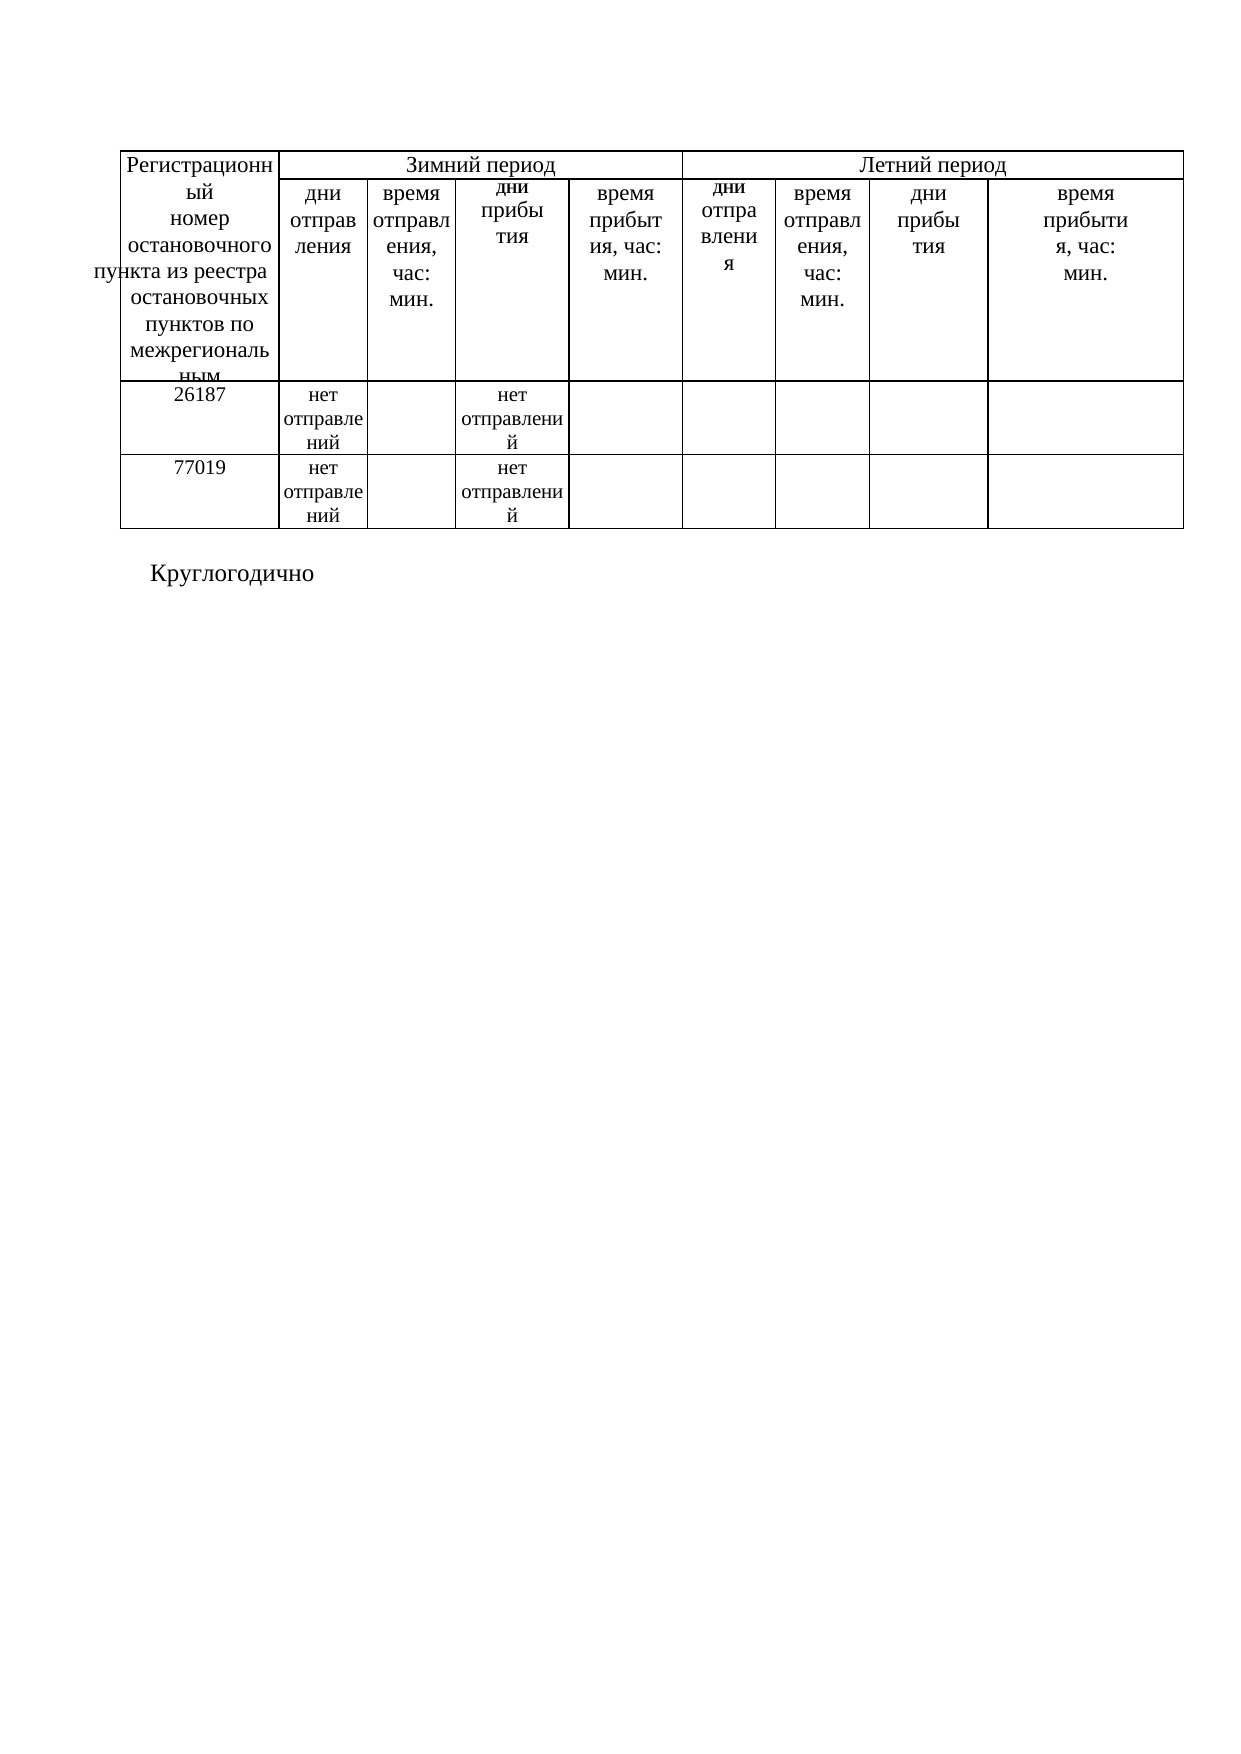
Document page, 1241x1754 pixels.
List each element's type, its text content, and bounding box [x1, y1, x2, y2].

table_header Зимний период [280, 152, 682, 178]
table_cell нет отправлений [456, 455, 568, 527]
table_cell ДНИ прибы тия [456, 180, 568, 380]
table_cell [776, 382, 869, 454]
table_cell 26187 [121, 382, 278, 454]
table_cell [870, 455, 987, 527]
table_cell [683, 455, 775, 527]
table_cell время отправл ения, час: мин. [776, 180, 869, 380]
table_cell дни отправ ления [280, 180, 367, 380]
table_cell время прибыт ия, час: мин. [570, 180, 682, 380]
table_cell [368, 455, 455, 527]
table_cell [870, 382, 987, 454]
table_cell [683, 382, 775, 454]
table_header Летний период [683, 152, 1183, 178]
table_cell нет отправлений [456, 382, 568, 454]
text Круглогодично [150, 558, 1090, 587]
table_cell нет отправлений [280, 455, 367, 527]
table_cell нет отправлений [280, 382, 367, 454]
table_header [121, 152, 278, 380]
table_cell дни прибы тия [870, 180, 987, 380]
table_cell [570, 455, 682, 527]
table_cell [570, 382, 682, 454]
table_cell [776, 455, 869, 527]
table_cell [989, 382, 1183, 454]
table_cell ДНИ отпра влени я [683, 180, 775, 380]
table_cell время отправл ения, час: мин. [368, 180, 455, 380]
table_cell [989, 455, 1183, 527]
table_cell [368, 382, 455, 454]
table_cell 77019 [121, 455, 278, 527]
table_cell время прибыти я, час: мин. [989, 180, 1183, 380]
